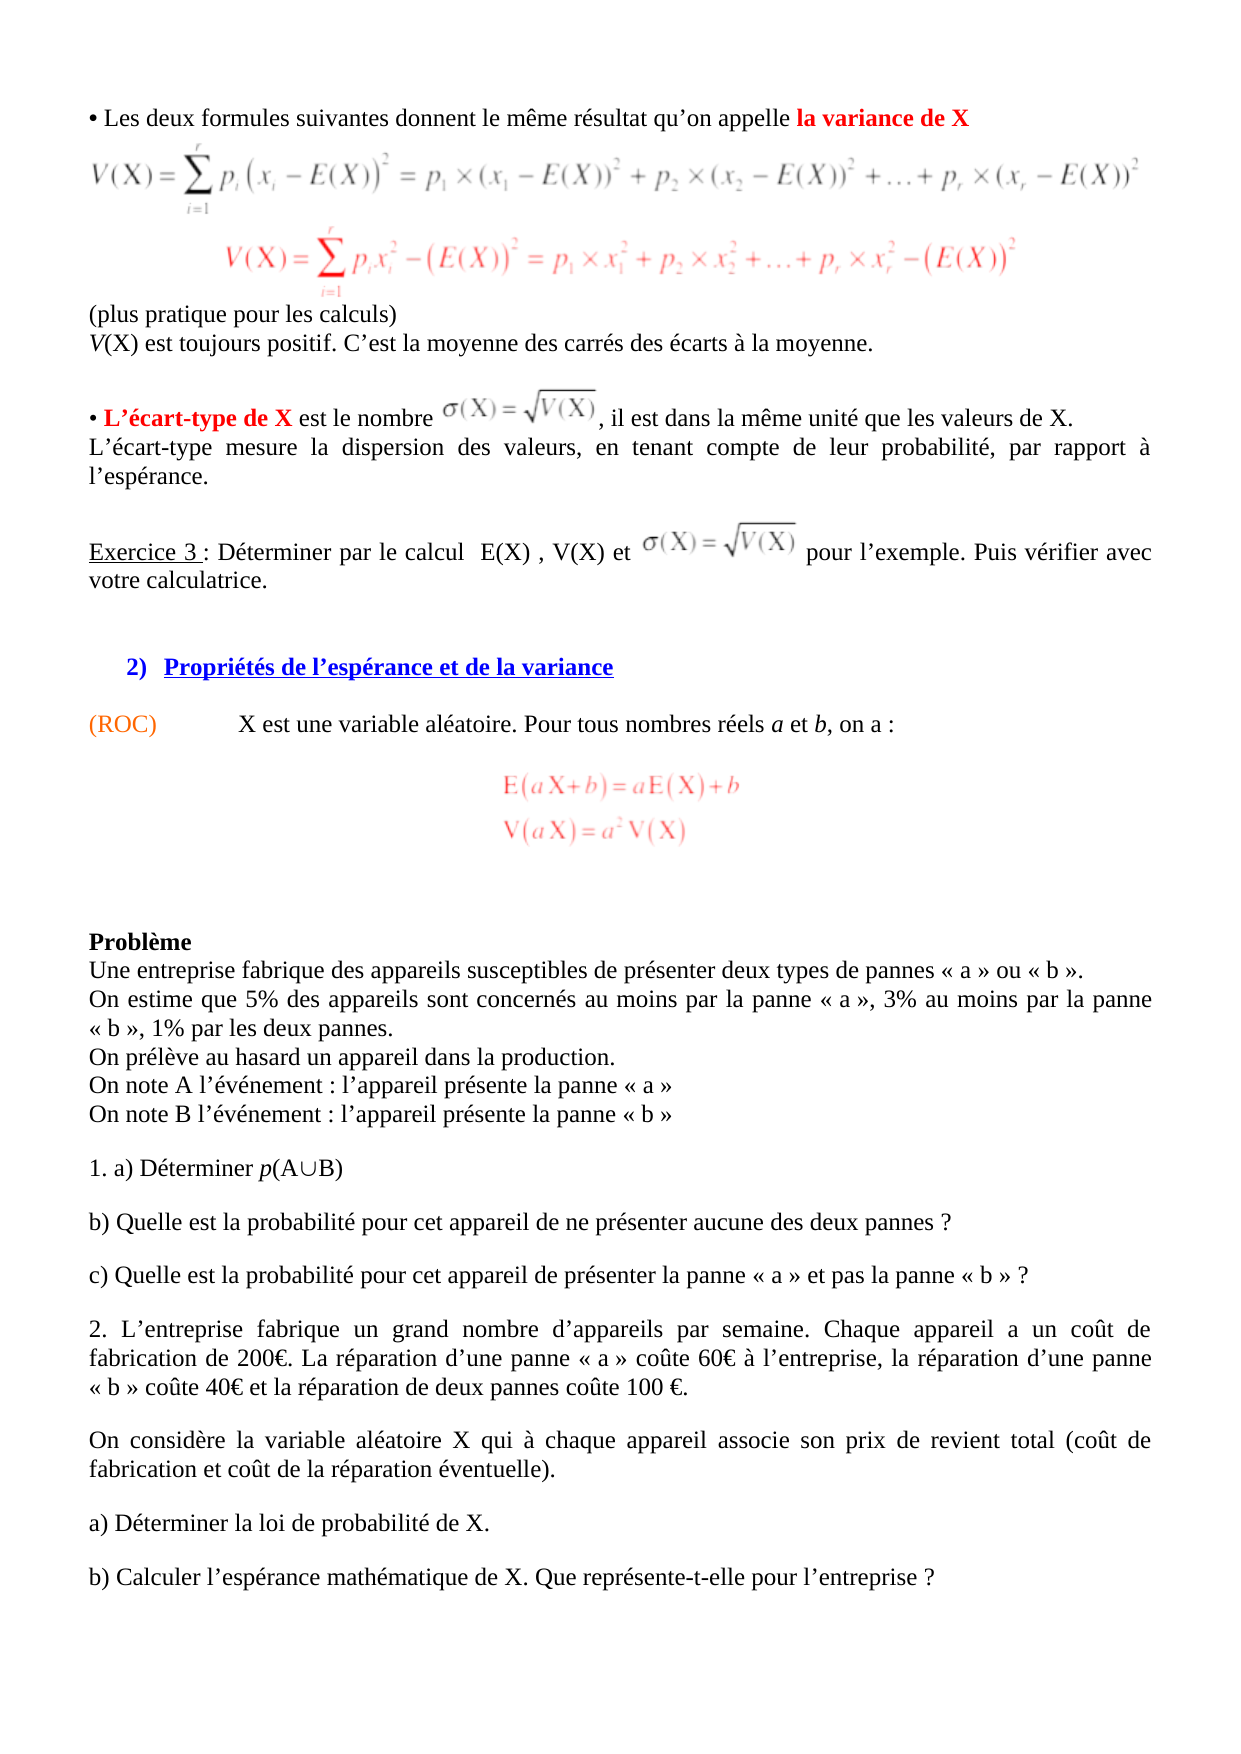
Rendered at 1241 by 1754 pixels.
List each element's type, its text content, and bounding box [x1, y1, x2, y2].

subtitle Problème [89, 927, 1152, 956]
text (ROC) X est une variable aléatoire. Pour tous nombres réels a et b, on a : [89, 709, 1152, 738]
text b) Calculer l’espérance mathématique de X. Que représente-t-elle pour l’entreprise ? [89, 1562, 1152, 1591]
text L’écart-type mesure la dispersion des valeurs, en tenant compte de leur probabilité, par rapport à l’espérance. [89, 432, 1152, 490]
text b) Quelle est la probabilité pour cet appareil de ne présenter aucune des deux pannes ? [89, 1207, 1152, 1236]
text On prélève au hasard un appareil dans la production. [89, 1042, 1152, 1071]
text On estime que 5% des appareils sont concernés au moins par la panne « a », 3% au moins par la panne « b », 1% par les deux pannes. [89, 984, 1152, 1042]
text c) Quelle est la probabilité pour cet appareil de présenter la panne « a » et pas la panne « b » ? [89, 1261, 1152, 1289]
subtitle • Les deux formules suivantes donnent le même résultat qu’on appelle la variance de X [89, 103, 1152, 132]
text 1. a) Déterminer p(AB) [89, 1153, 1152, 1182]
text • L’écart-type de X est le nombre , il est dans la même unité que les valeurs de X. [89, 385, 1152, 432]
text Exercice 3 : Déterminer par le calcul E(X) , V(X) et pour l’exemple. Puis vérifier avec votre calculatrice. [89, 518, 1152, 594]
text On note B l’événement : l’appareil présente la panne « b » [89, 1099, 1152, 1128]
text a) Déterminer la loi de probabilité de X. [89, 1508, 1152, 1537]
subtitle (plus pratique pour les calculs) [89, 299, 1152, 328]
list Propriétés de l’espérance et de la variance [126, 652, 1152, 681]
text On note A l’événement : l’appareil présente la panne « a » [89, 1071, 1152, 1099]
text Une entreprise fabrique des appareils susceptibles de présenter deux types de pannes « a » ou « b ». [89, 956, 1152, 984]
text On considère la variable aléatoire X qui à chaque appareil associe son prix de revient total (coût de fabrication et coût de la réparation éventuelle). [89, 1426, 1152, 1483]
text V(X) est toujours positif. C’est la moyenne des carrés des écarts à la moyenne. [89, 328, 1152, 356]
text 2. L’entreprise fabrique un grand nombre d’appareils par semaine. Chaque appareil a un coût de fabrication de 200€. La réparation d’une panne « a » coûte 60€ à l’entreprise, la réparation d’une panne « b » coûte 40€ et la réparation de deux pannes coûte 100 €. [89, 1314, 1152, 1401]
